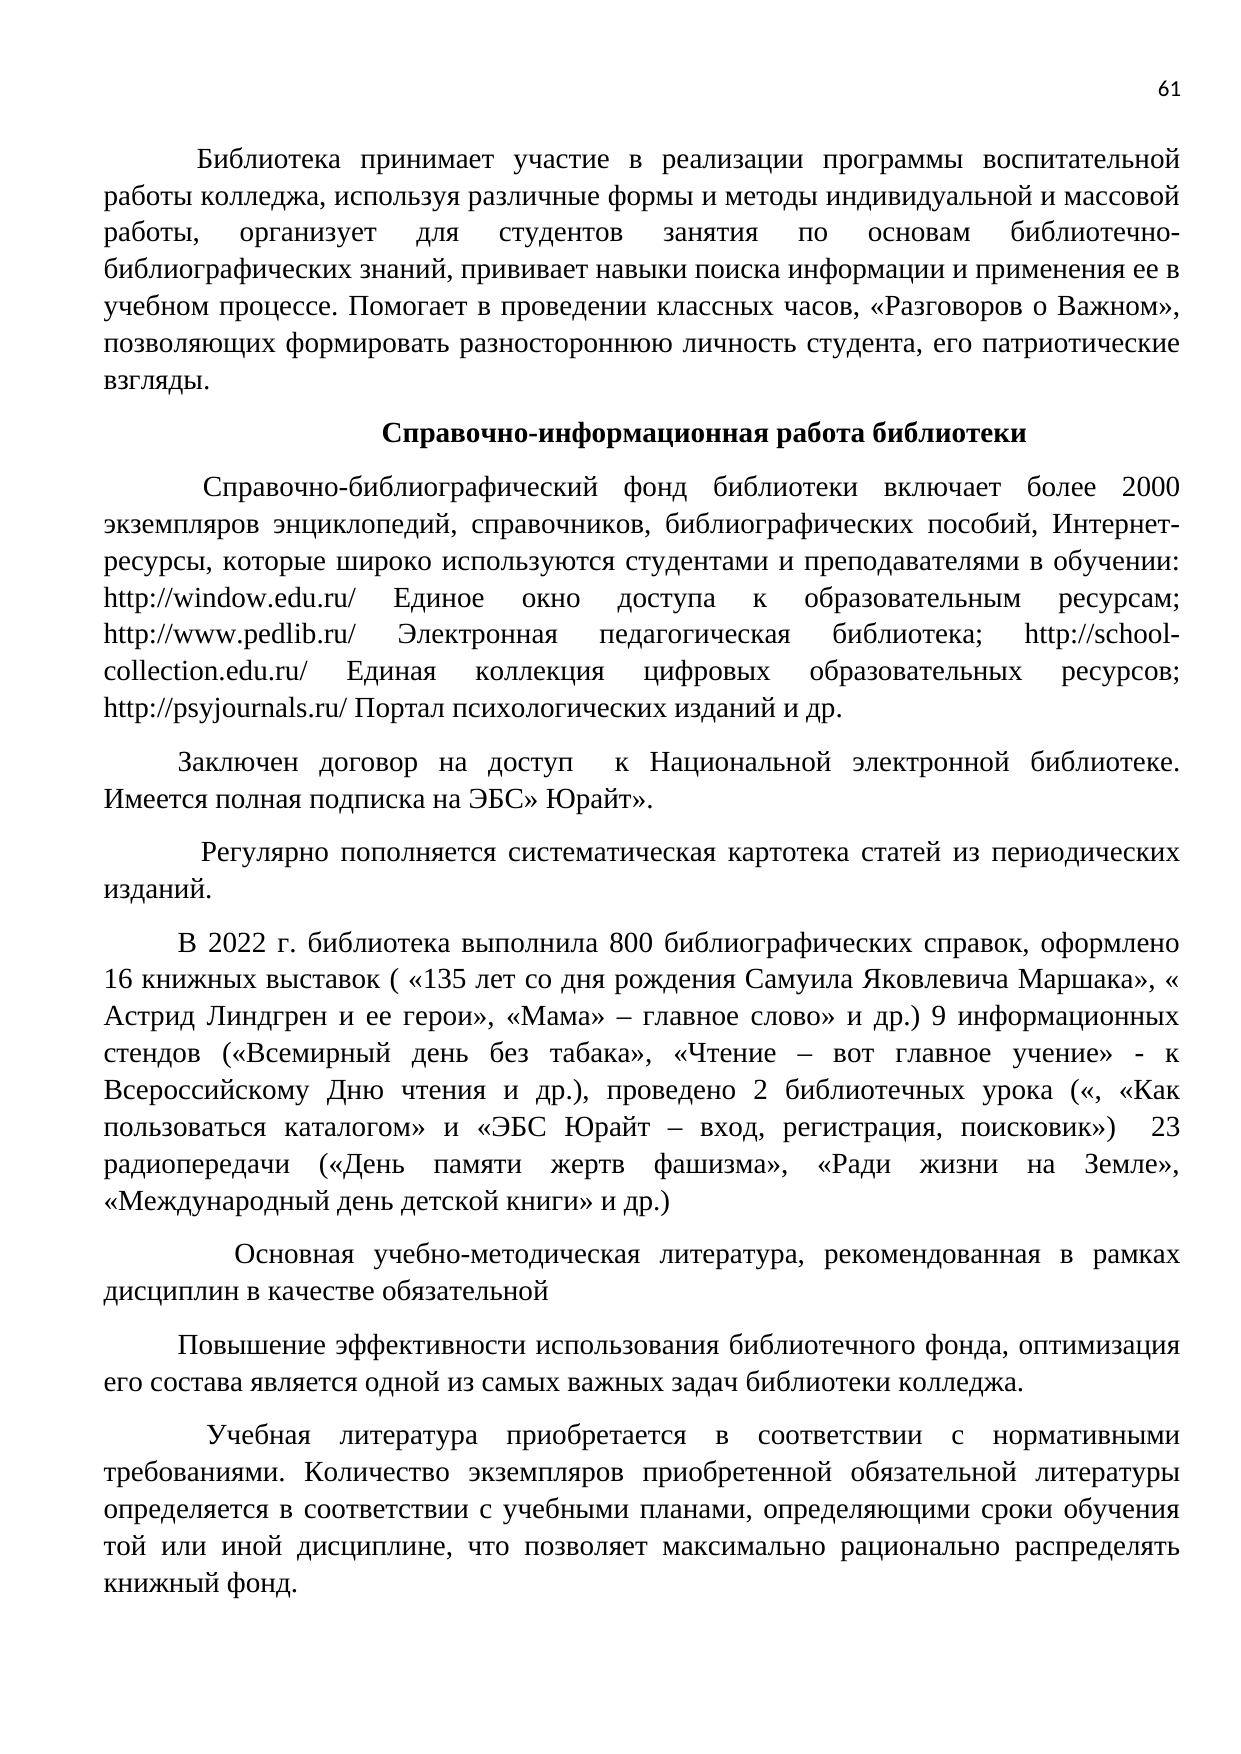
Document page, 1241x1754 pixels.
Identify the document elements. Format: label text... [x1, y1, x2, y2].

text Справочно-информационная работа библиотеки [103, 416, 1181, 449]
text Справочно-библиографический фонд библиотеки включает более 2000 экземпляров энциклопедий, справочников, библиографических пособий, Интернет-ресурсы, которые широко используются студентами и преподавателями в обучении: http://window.edu.ru/ Единое окно доступа к образовательным ресурсам; http://www.pedlib.ru/ Электронная педагогическая библиотека; http://school-collection.edu.ru/ Единая коллекция цифровых образовательных ресурсов; http://psyjournals.ru/ Портал психологических изданий и др. [103, 469, 1181, 724]
text Повышение эффективности использования библиотечного фонда, оптимизация его состава является одной из самых важных задач библиотеки колледжа. [103, 1327, 1181, 1397]
text Учебная литература приобретается в соответствии с нормативными требованиями. Количество экземпляров приобретенной обязательной литературы определяется в соответствии с учебными планами, определяющими сроки обучения той или иной дисциплине, что позволяет максимально рационально распределять книжный фонд. [103, 1417, 1181, 1598]
text Основная учебно-методическая литература, рекомендованная в рамках дисциплин в качестве обязательной [103, 1236, 1181, 1307]
text В 2022 г. библиотека выполнила 800 библиографических справок, оформлено 16 книжных выставок ( «135 лет со дня рождения Самуила Яковлевича Маршака», « Астрид Линдгрен и ее герои», «Мама» – главное слово» и др.) 9 информационных стендов («Всемирный день без табака», «Чтение – вот главное учение» - к Всероссийскому Дню чтения и др.), проведено 2 библиотечных урока («, «Как пользоваться каталогом» и «ЭБС Юрайт – вход, регистрация, поисковик») 23 радиопередачи («День памяти жертв фашизма», «Ради жизни на Земле», «Международный день детской книги» и др.) [103, 925, 1181, 1216]
text Заключен договор на доступ к Национальной электронной библиотеке. Имеется полная подписка на ЭБС» Юрайт». [103, 744, 1181, 814]
text Библиотека принимает участие в реализации программы воспитательной работы колледжа, используя различные формы и методы индивидуальной и массовой работы, организует для студентов занятия по основам библиотечно-библиографических знаний, прививает навыки поиска информации и применения ее в учебном процессе. Помогает в проведении классных часов, «Разговоров о Важном», позволяющих формировать разностороннюю личность студента, его патриотические взгляды. [103, 141, 1181, 396]
text Регулярно пополняется систематическая картотека статей из периодических изданий. [103, 834, 1181, 905]
